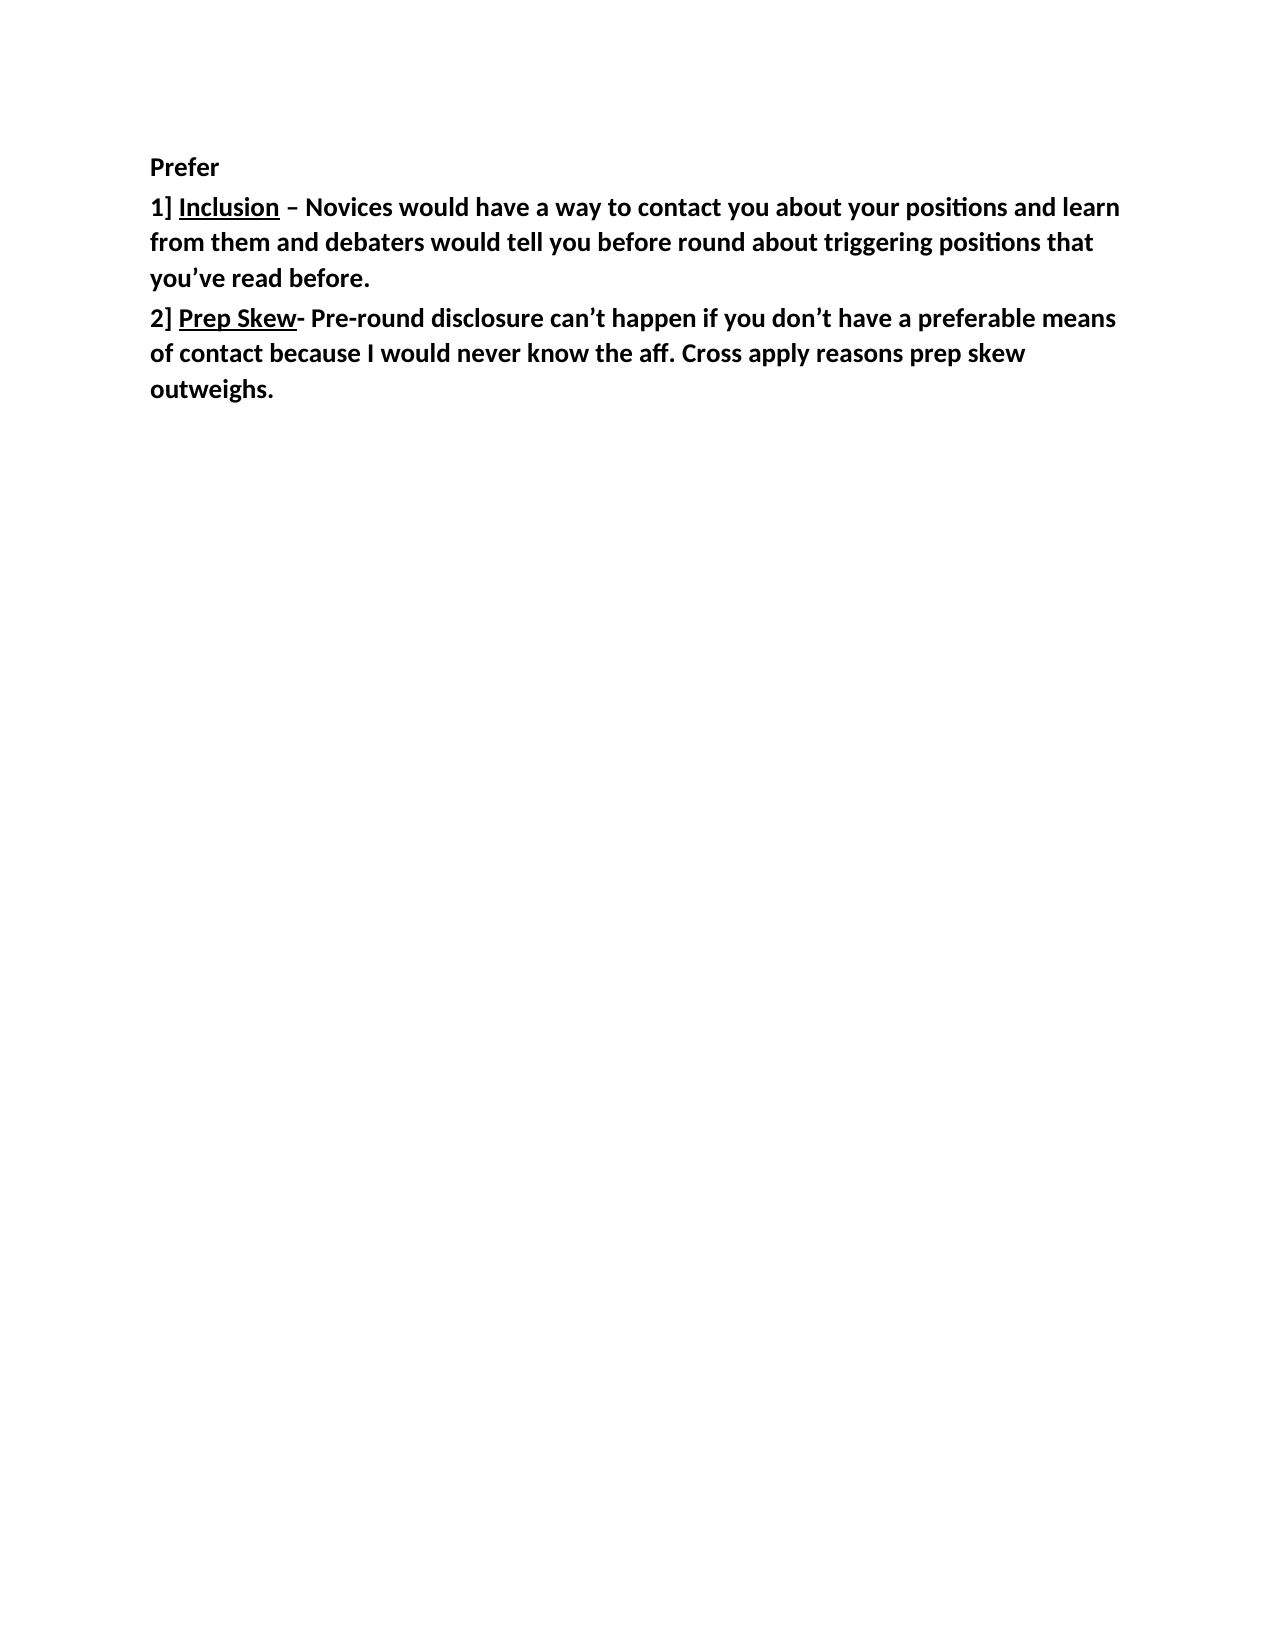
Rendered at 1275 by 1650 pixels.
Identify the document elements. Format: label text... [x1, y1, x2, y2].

subtitle 1] Inclusion – Novices would have a way to contact you about your positions and learn from them and debaters would tell you before round about triggering positions that you’ve read before. [150, 190, 1125, 294]
subtitle Prefer [150, 150, 1125, 183]
subtitle 2] Prep Skew- Pre-round disclosure can’t happen if you don’t have a preferable means of contact because I would never know the aff. Cross apply reasons prep skew outweighs. [150, 301, 1125, 405]
